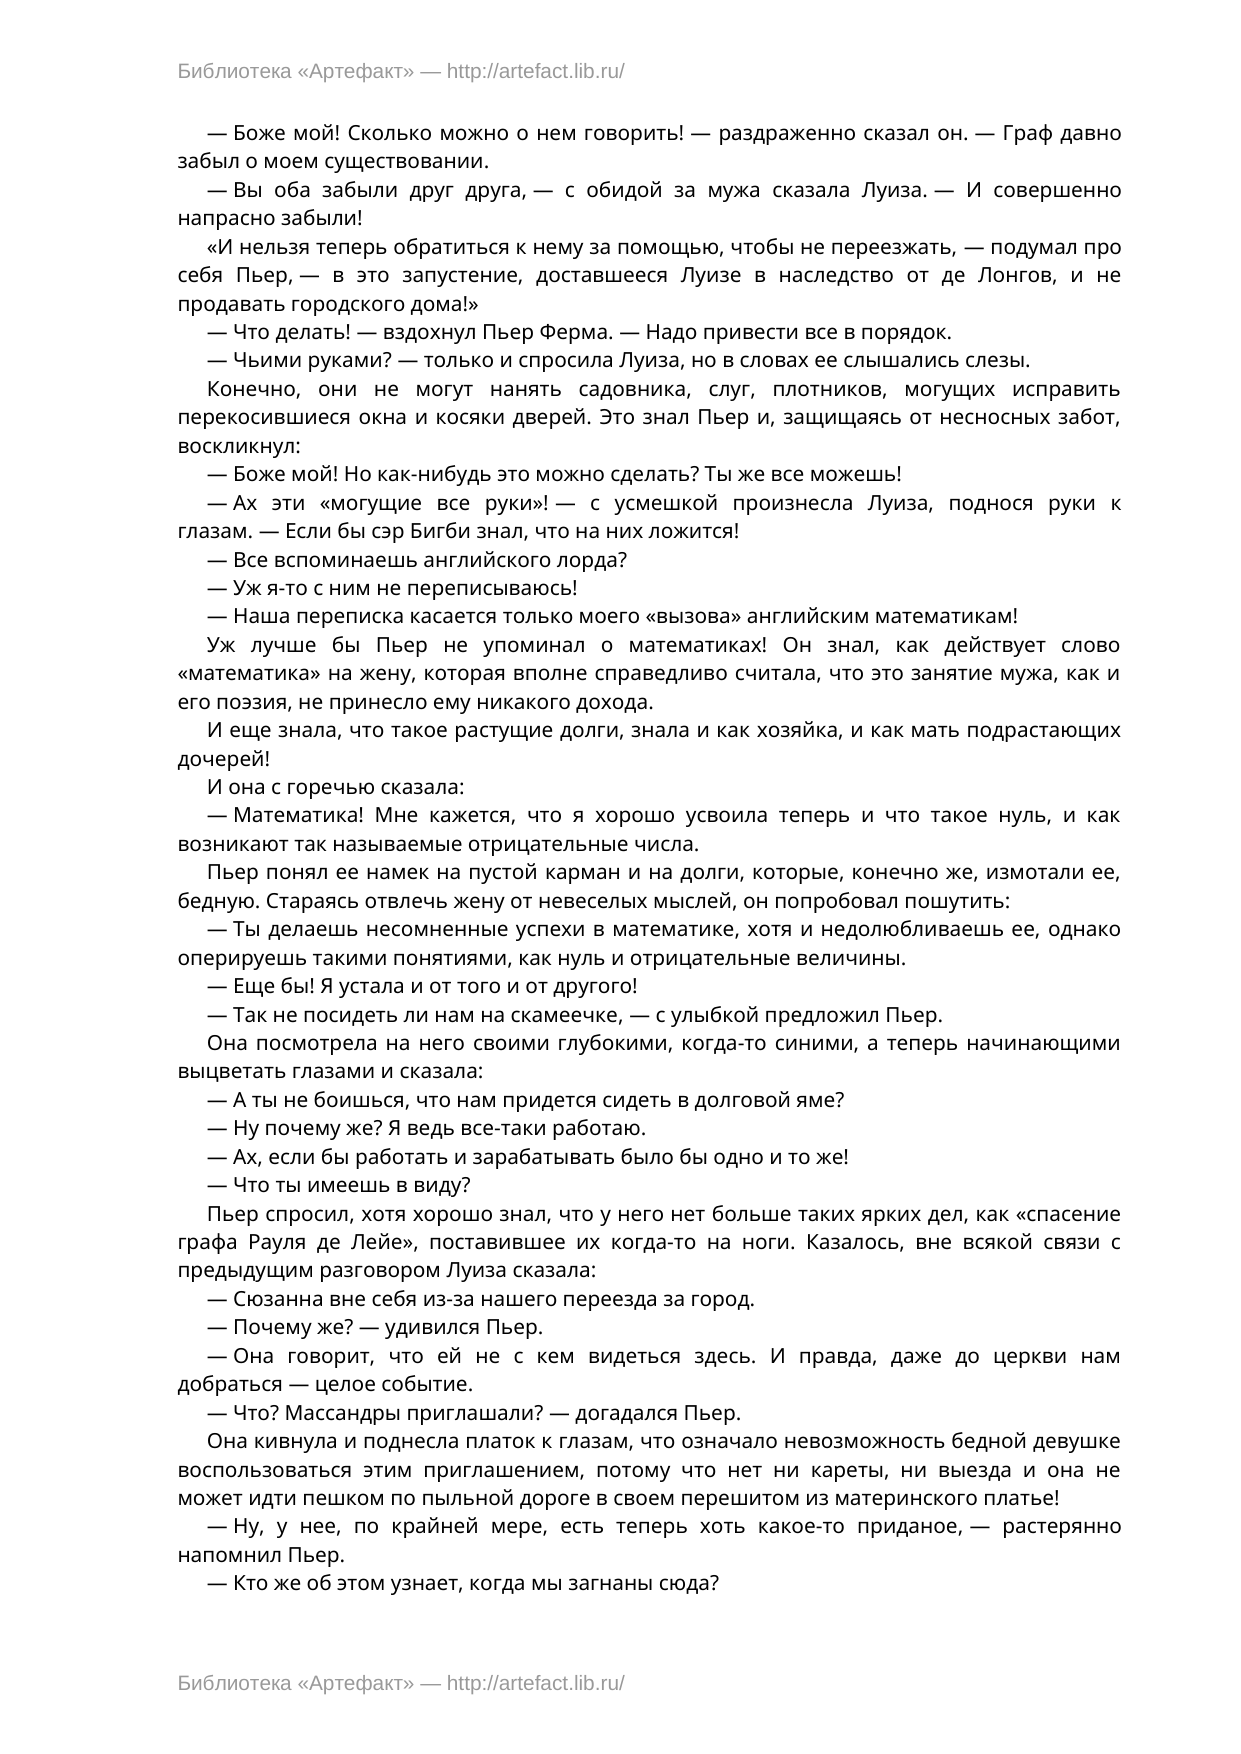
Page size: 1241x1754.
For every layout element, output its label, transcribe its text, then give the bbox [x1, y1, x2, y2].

text — Еще бы! Я устала и от того и от другого! [177, 971, 1122, 1000]
text — Что делать! — вздохнул Пьер Ферма. — Надо привести все в порядок. [177, 317, 1122, 346]
text Она посмотрела на него своими глубокими, когда-то синими, а теперь начинающими выцветать глазами и сказала: [177, 1028, 1122, 1085]
text — Сюзанна вне себя из-за нашего переезда за город. [177, 1284, 1122, 1312]
text — Почему же? — удивился Пьер. [177, 1312, 1122, 1341]
text — Что ты имеешь в виду? [177, 1170, 1122, 1199]
text — Так не посидеть ли нам на скамеечке, — с улыбкой предложил Пьер. [177, 1000, 1122, 1028]
text Пьер понял ее намек на пустой карман и на долги, которые, конечно же, измотали ее, бедную. Стараясь отвлечь жену от невеселых мыслей, он попробовал пошутить: [177, 857, 1122, 914]
text Пьер спросил, хотя хорошо знал, что у него нет больше таких ярких дел, как «спасение графа Рауля де Лейе», поставившее их когда-то на ноги. Казалось, вне всякой связи с предыдущим разговором Луиза сказала: [177, 1199, 1122, 1284]
text Она кивнула и поднесла платок к глазам, что означало невозможность бедной девушке воспользоваться этим приглашением, потому что нет ни кареты, ни выезда и она не может идти пешком по пыльной дороге в своем перешитом из материнского платье! [177, 1426, 1122, 1512]
text — Математика! Мне кажется, что я хорошо усвоила теперь и что такое нуль, и как возникают так называемые отрицательные числа. [177, 801, 1122, 857]
text — Вы оба забыли друг друга, — с обидой за мужа сказала Луиза. — И совершенно напрасно забыли! [177, 175, 1122, 232]
text — Уж я-то с ним не переписываюсь! [177, 573, 1122, 602]
text — Что? Массандры приглашали? — догадался Пьер. [177, 1398, 1122, 1426]
text — Чьими руками? — только и спросила Луиза, но в словах ее слышались слезы. [177, 346, 1122, 374]
text — Кто же об этом узнает, когда мы загнаны сюда? [177, 1568, 1122, 1597]
text — Она говорит, что ей не с кем видеться здесь. И правда, даже до церкви нам добраться — целое событие. [177, 1341, 1122, 1398]
text «И нельзя теперь обратиться к нему за помощью, чтобы не переезжать, — подумал про себя Пьер, — в это запустение, доставшееся Луизе в наследство от де Лонгов, и не продавать городского дома!» [177, 232, 1122, 317]
text Конечно, они не могут нанять садовника, слуг, плотников, могущих исправить перекосившиеся окна и косяки дверей. Это знал Пьер и, защищаясь от несносных забот, воскликнул: [177, 374, 1122, 459]
text — Ну почему же? Я ведь все-таки работаю. [177, 1113, 1122, 1142]
text — А ты не боишься, что нам придется сидеть в долговой яме? [177, 1085, 1122, 1113]
text — Ну, у нее, по крайней мере, есть теперь хоть какое-то приданое, — растерянно напомнил Пьер. [177, 1512, 1122, 1568]
text — Ах, если бы работать и зарабатывать было бы одно и то же! [177, 1142, 1122, 1170]
text — Наша переписка касается только моего «вызова» английским математикам! [177, 602, 1122, 630]
text — Ты делаешь несомненные успехи в математике, хотя и недолюбливаешь ее, однако оперируешь такими понятиями, как нуль и отрицательные величины. [177, 914, 1122, 971]
text И она с горечью сказала: [177, 772, 1122, 801]
text — Боже мой! Сколько можно о нем говорить! — раздраженно сказал он. — Граф давно забыл о моем существовании. [177, 118, 1122, 175]
text — Все вспоминаешь английского лорда? [177, 545, 1122, 573]
text — Ах эти «могущие все руки»! — с усмешкой произнесла Луиза, поднося руки к глазам. — Если бы сэр Бигби знал, что на них ложится! [177, 488, 1122, 545]
text — Боже мой! Но как-нибудь это можно сделать? Ты же все можешь! [177, 459, 1122, 488]
text И еще знала, что такое растущие долги, знала и как хозяйка, и как мать подрастающих дочерей! [177, 715, 1122, 772]
text Уж лучше бы Пьер не упоминал о математиках! Он знал, как действует слово «математика» на жену, которая вполне справедливо считала, что это занятие мужа, как и его поэзия, не принесло ему никакого дохода. [177, 630, 1122, 715]
